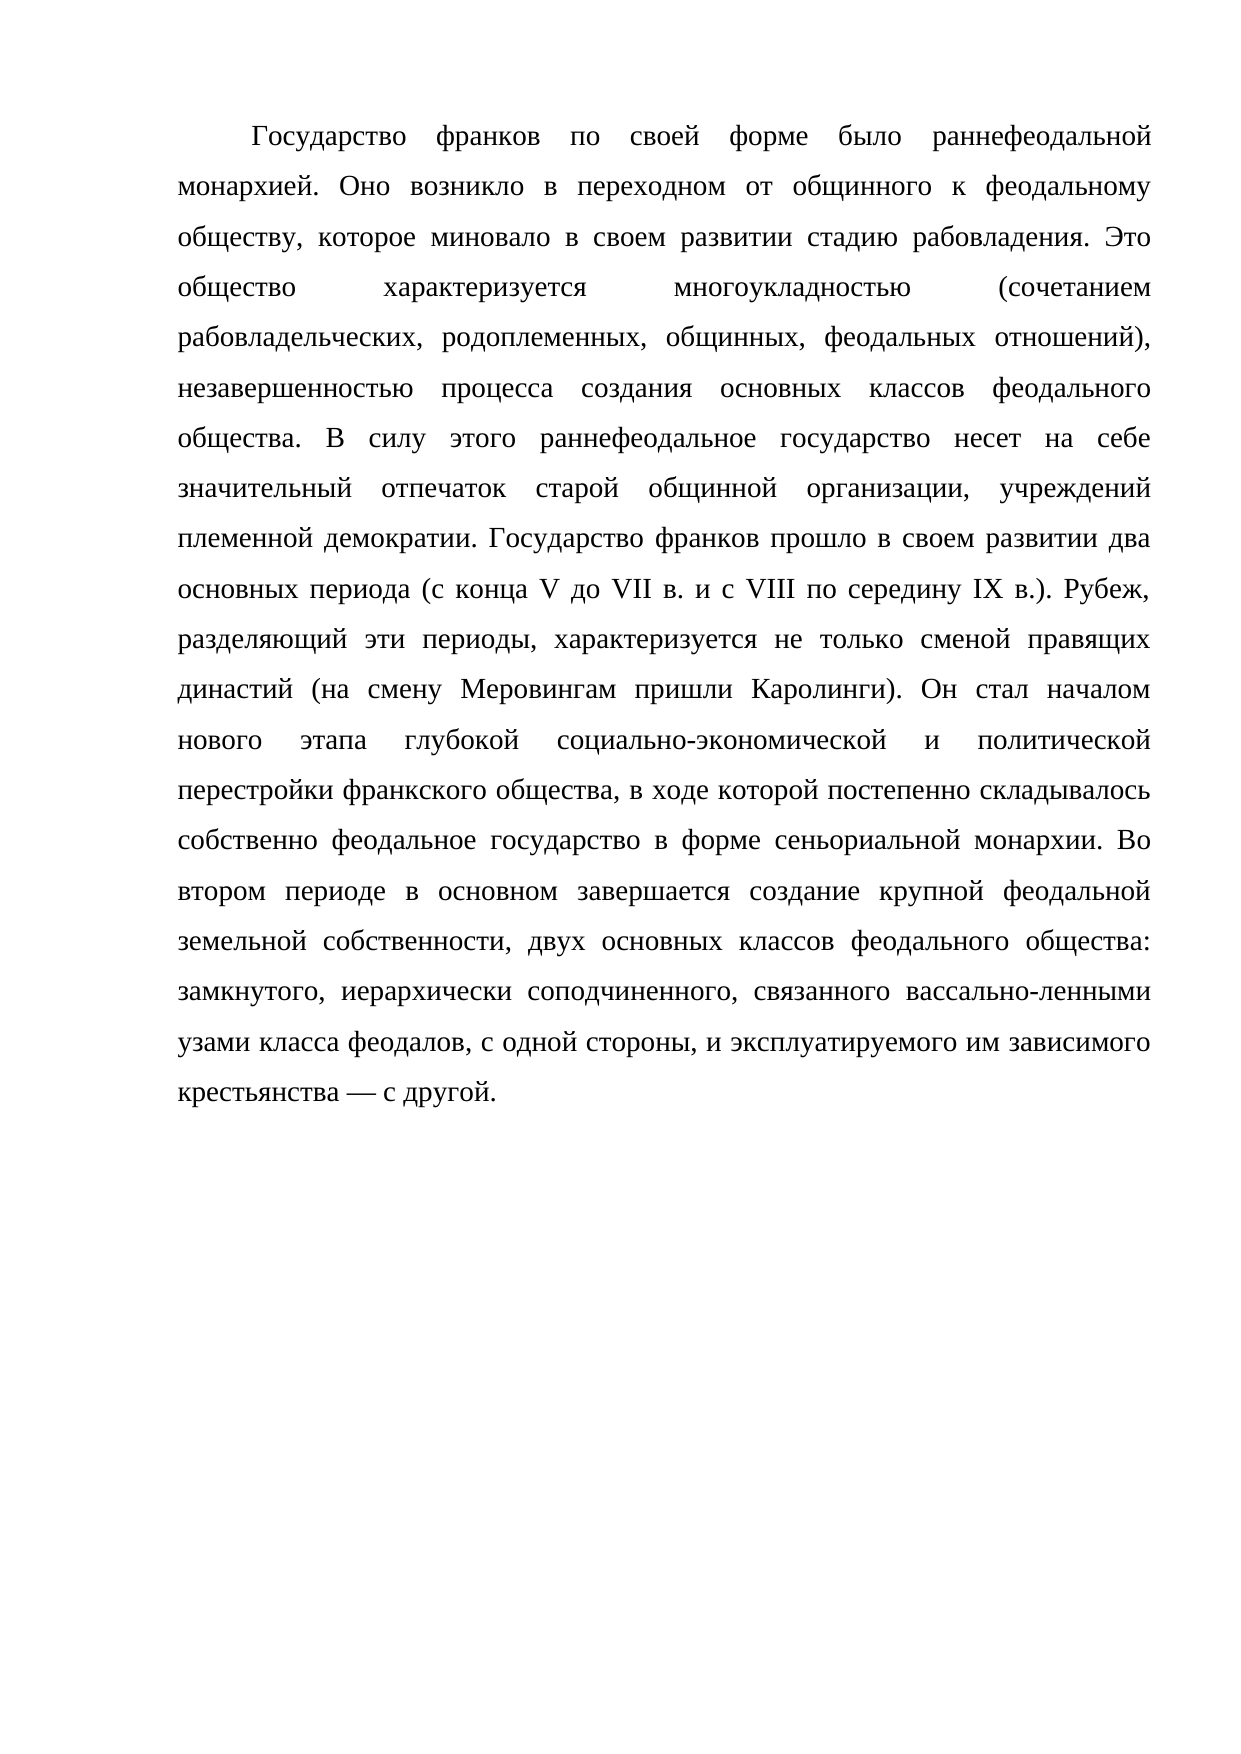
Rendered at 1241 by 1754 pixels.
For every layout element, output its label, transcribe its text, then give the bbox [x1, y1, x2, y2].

text Государство франков по своей форме было раннефеодальной монархией. Оно возникло в переходном от общинного к феодальному обществу, которое миновало в своем развитии стадию рабовладения. Это общество характеризуется многоукладностью (сочетанием рабовладельческих, родоплеменных, общинных, феодальных отношений), незавершенностью процесса создания основных классов феодального общества. В силу этого раннефеодальное государство несет на себе значительный отпечаток старой общинной организации, учреждений племенной демократии. Государство франков прошло в своем развитии два основных периода (с конца V до VII в. и с VIII по середину IX в.). Рубеж, разделяющий эти периоды, характеризуется не только сменой правящих династий (на смену Меровингам пришли Каролинги). Он стал началом нового этапа глубокой социально-экономической и политической перестройки франкского общества, в ходе которой постепенно складывалось собственно феодальное государство в форме сеньориальной монархии. Во втором периоде в основном завершается создание крупной феодальной земельной собственности, двух основных классов феодального общества: замкнутого, иерархически соподчиненного, связанного вассально-ленными узами класса феодалов, с одной стороны, и эксплуатируемого им зависимого крестьянства — с другой. [177, 118, 1152, 1108]
